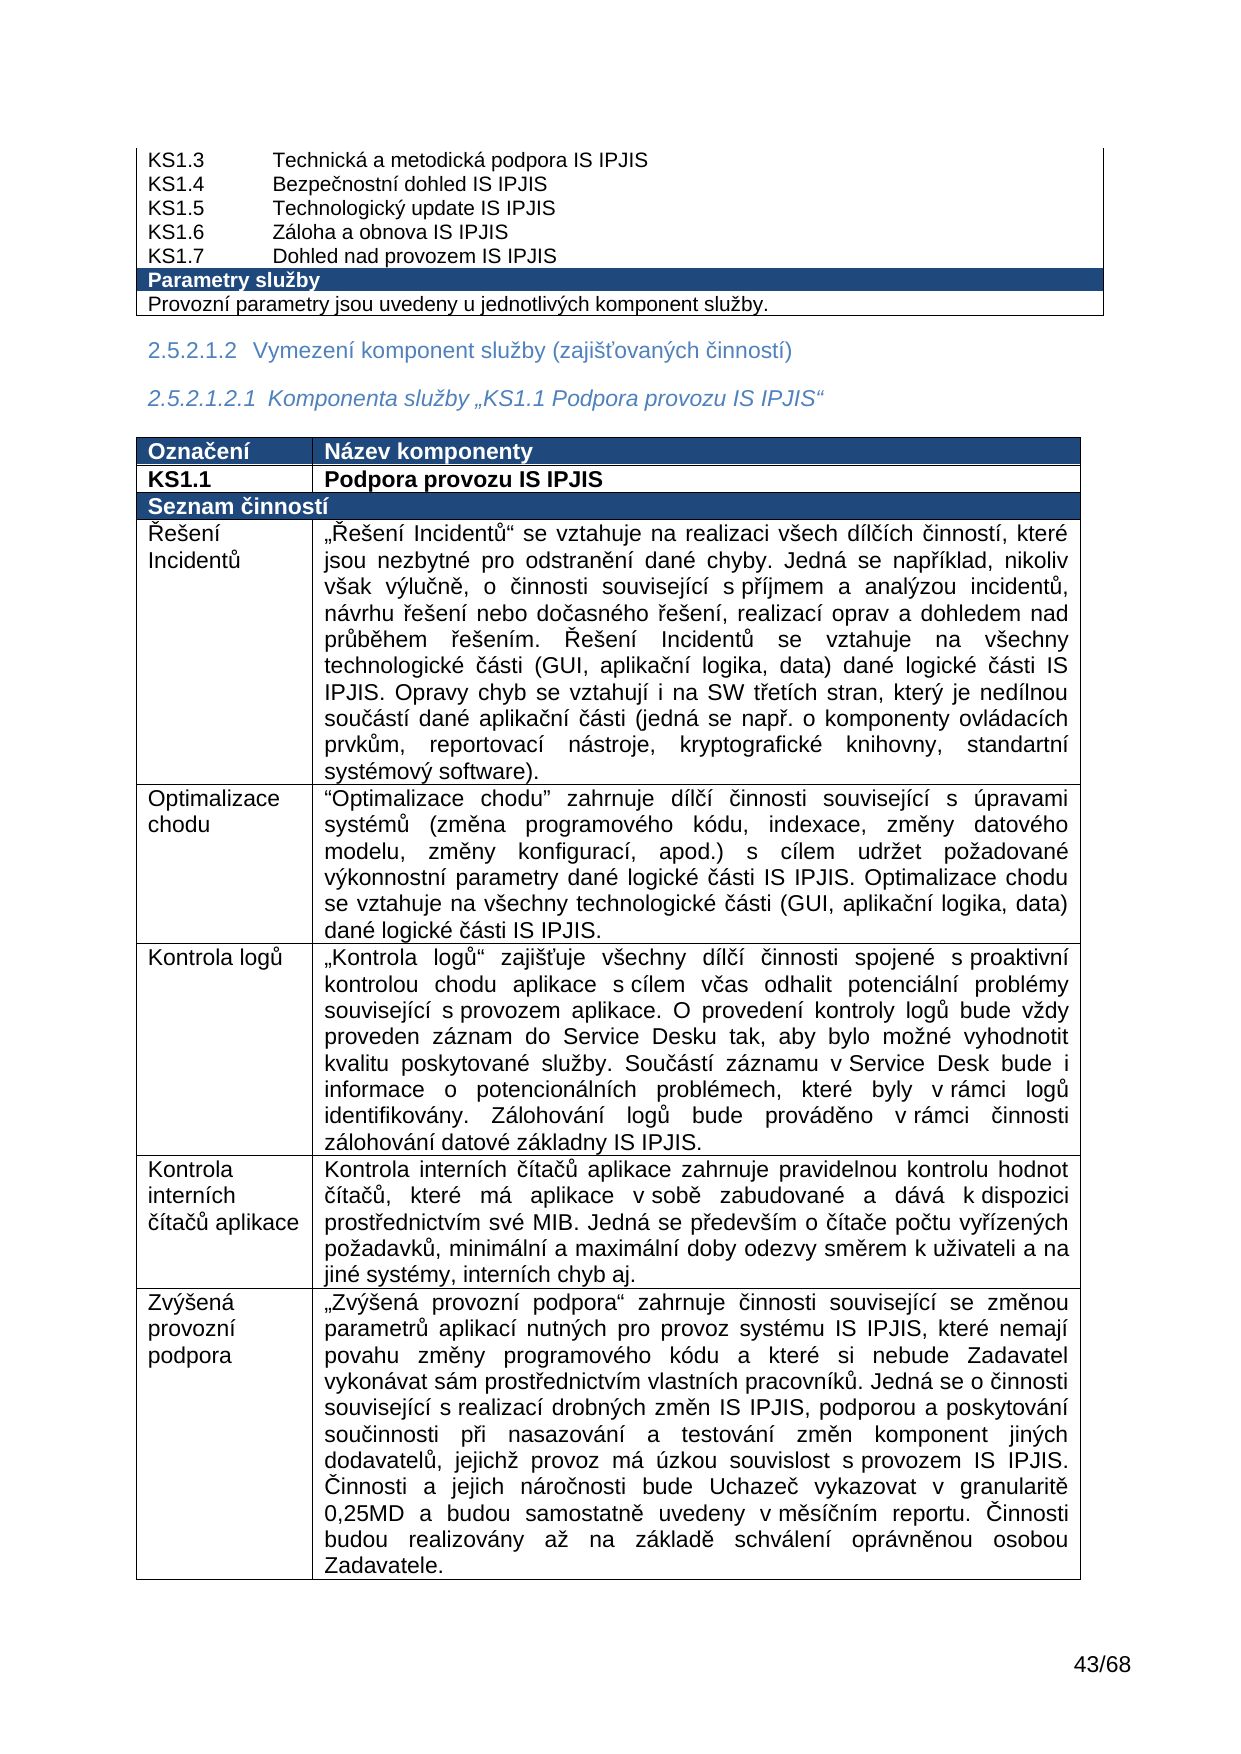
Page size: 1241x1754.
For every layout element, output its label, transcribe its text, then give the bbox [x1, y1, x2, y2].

table_cell KS1.3 [137, 148, 261, 172]
table_header Název komponenty [313, 438, 1080, 464]
table_cell Řešení Incidentů [137, 520, 312, 784]
table_cell KS1.6 [137, 220, 261, 243]
table_cell Technologický update IS IPJIS [261, 196, 1103, 219]
table_cell Zvýšená provozní podpora [137, 1289, 312, 1579]
table_cell Bezpečnostní dohled IS IPJIS [261, 172, 1103, 196]
table_cell Podpora provozu IS IPJIS [313, 466, 1080, 492]
table_cell Technická a metodická podpora IS IPJIS [261, 148, 1103, 172]
table_cell „Řešení Incidentů“ se vztahuje na realizaci všech dílčích činností, které jsou nezbytné pro odstranění dané chyby. Jedná se například, nikoliv však výlučně, o činnosti související s příjmem a analýzou incidentů, návrhu řešení nebo dočasného řešení, realizací oprav a dohledem nad průběhem řešením. Řešení Incidentů se vztahuje na všechny technologické části (GUI, aplikační logika, data) dané logické části IS IPJIS. Opravy chyb se vztahují i na SW třetích stran, který je nedílnou součástí dané aplikační části (jedná se např. o komponenty ovládacích prvkům, reportovací nástroje, kryptografické knihovny, standartní systémový software). [313, 520, 1080, 784]
table_header Označení [137, 438, 312, 464]
table_cell Kontrola logů [137, 944, 312, 1155]
table_cell Záloha a obnova IS IPJIS [261, 220, 1103, 243]
table_cell Parametry služby [137, 268, 1103, 291]
table_cell KS1.7 [137, 244, 261, 267]
table_cell Kontrola interních čítačů aplikace [137, 1156, 312, 1288]
subtitle Komponenta služby „KS1.1 Podpora provozu IS IPJIS“ [148, 384, 1092, 411]
subtitle Vymezení komponent služby (zajišťovaných činností) [148, 337, 1092, 364]
table_cell KS1.5 [137, 196, 261, 219]
table_cell Dohled nad provozem IS IPJIS [261, 244, 1103, 267]
table_cell KS1.1 [137, 466, 312, 492]
table_cell Seznam činností [137, 493, 1080, 519]
table_cell “Optimalizace chodu” zahrnuje dílčí činnosti související s úpravami systémů (změna programového kódu, indexace, změny datového modelu, změny konfigurací, apod.) s cílem udržet požadované výkonnostní parametry dané logické části IS IPJIS. Optimalizace chodu se vztahuje na všechny technologické části (GUI, aplikační logika, data) dané logické části IS IPJIS. [313, 785, 1080, 943]
table_cell Optimalizace chodu [137, 785, 312, 943]
table_cell KS1.4 [137, 172, 261, 196]
table_cell „Zvýšená provozní podpora“ zahrnuje činnosti související se změnou parametrů aplikací nutných pro provoz systému IS IPJIS, které nemají povahu změny programového kódu a které si nebude Zadavatel vykonávat sám prostřednictvím vlastních pracovníků. Jedná se o činnosti související s realizací drobných změn IS IPJIS, podporou a poskytování součinnosti při nasazování a testování změn komponent jiných dodavatelů, jejichž provoz má úzkou souvislost s provozem IS IPJIS. Činnosti a jejich náročnosti bude Uchazeč vykazovat v granularitě 0,25MD a budou samostatně uvedeny v měsíčním reportu. Činnosti budou realizovány až na základě schválení oprávněnou osobou Zadavatele. [313, 1289, 1080, 1579]
table_cell „Kontrola logů“ zajišťuje všechny dílčí činnosti spojené s proaktivní kontrolou chodu aplikace s cílem včas odhalit potenciální problémy související s provozem aplikace. O provedení kontroly logů bude vždy proveden záznam do Service Desku tak, aby bylo možné vyhodnotit kvalitu poskytované služby. Součástí záznamu v Service Desk bude i informace o potencionálních problémech, které byly v rámci logů identifikovány. Zálohování logů bude prováděno v rámci činnosti zálohování datové základny IS IPJIS. [313, 944, 1080, 1155]
table_cell Kontrola interních čítačů aplikace zahrnuje pravidelnou kontrolu hodnot čítačů, které má aplikace v sobě zabudované a dává k dispozici prostřednictvím své MIB. Jedná se především o čítače počtu vyřízených požadavků, minimální a maximální doby odezvy směrem k uživateli a na jiné systémy, interních chyb aj. [313, 1156, 1080, 1288]
table_cell Provozní parametry jsou uvedeny u jednotlivých komponent služby. [137, 291, 1103, 315]
